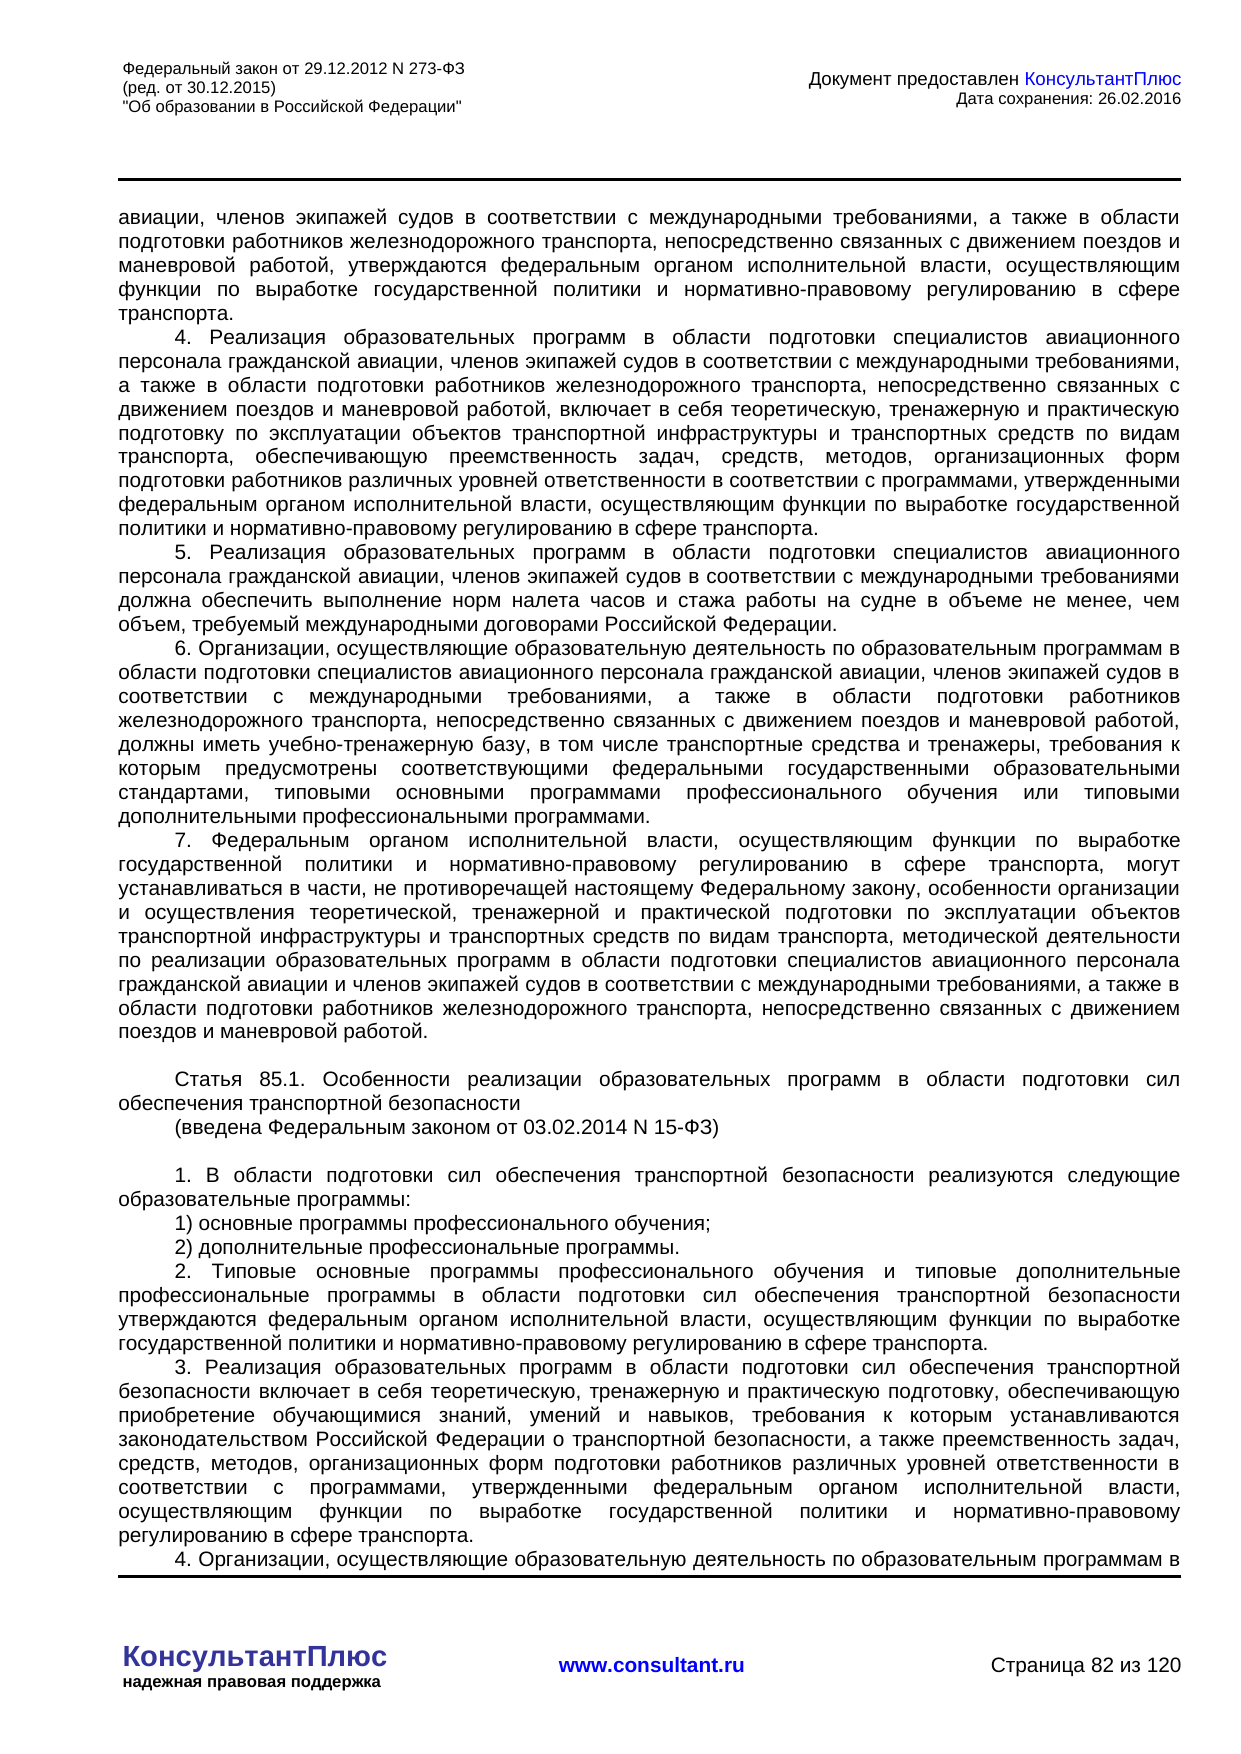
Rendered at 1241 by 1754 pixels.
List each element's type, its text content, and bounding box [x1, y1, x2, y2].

text 4. Реализация образовательных программ в области подготовки специалистов авиационного персонала гражданской авиации, членов экипажей судов в соответствии с международными требованиями, а также в области подготовки работников железнодорожного транспорта, непосредственно связанных с движением поездов и маневровой работой, включает в себя теоретическую, тренажерную и практическую подготовку по эксплуатации объектов транспортной инфраструктуры и транспортных средств по видам транспорта, обеспечивающую преемственность задач, средств, методов, организационных форм подготовки работников различных уровней ответственности в соответствии с программами, утвержденными федеральным органом исполнительной власти, осуществляющим функции по выработке государственной политики и нормативно-правовому регулированию в сфере транспорта. [118, 324, 1181, 540]
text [118, 205, 1181, 324]
text 5. Реализация образовательных программ в области подготовки специалистов авиационного персонала гражданской авиации, членов экипажей судов в соответствии с международными требованиями должна обеспечить выполнение норм налета часов и стажа работы на судне в объеме не менее, чем объем, требуемый международными договорами Российской Федерации. [118, 540, 1181, 636]
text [118, 1546, 1181, 1570]
text 1. В области подготовки сил обеспечения транспортной безопасности реализуются следующие образовательные программы: [118, 1163, 1181, 1211]
text 7. Федеральным органом исполнительной власти, осуществляющим функции по выработке государственной политики и нормативно-правовому регулированию в сфере транспорта, могут устанавливаться в части, не противоречащей настоящему Федеральному закону, особенности организации и осуществления теоретической, тренажерной и практической подготовки по эксплуатации объектов транспортной инфраструктуры и транспортных средств по видам транспорта, методической деятельности по реализации образовательных программ в области подготовки специалистов авиационного персонала гражданской авиации и членов экипажей судов в соответствии с международными требованиями, а также в области подготовки работников железнодорожного транспорта, непосредственно связанных с движением поездов и маневровой работой. [118, 828, 1181, 1043]
text 3. Реализация образовательных программ в области подготовки сил обеспечения транспортной безопасности включает в себя теоретическую, тренажерную и практическую подготовку, обеспечивающую приобретение обучающимися знаний, умений и навыков, требования к которым устанавливаются законодательством Российской Федерации о транспортной безопасности, а также преемственность задач, средств, методов, организационных форм подготовки работников различных уровней ответственности в соответствии с программами, утвержденными федеральным органом исполнительной власти, осуществляющим функции по выработке государственной политики и нормативно-правовому регулированию в сфере транспорта. [118, 1355, 1181, 1546]
text 2. Типовые основные программы профессионального обучения и типовые дополнительные профессиональные программы в области подготовки сил обеспечения транспортной безопасности утверждаются федеральным органом исполнительной власти, осуществляющим функции по выработке государственной политики и нормативно-правовому регулированию в сфере транспорта. [118, 1259, 1181, 1355]
text 1) основные программы профессионального обучения; [118, 1211, 1181, 1235]
text 6. Организации, осуществляющие образовательную деятельность по образовательным программам в области подготовки специалистов авиационного персонала гражданской авиации, членов экипажей судов в соответствии с международными требованиями, а также в области подготовки работников железнодорожного транспорта, непосредственно связанных с движением поездов и маневровой работой, должны иметь учебно-тренажерную базу, в том числе транспортные средства и тренажеры, требования к которым предусмотрены соответствующими федеральными государственными образовательными стандартами, типовыми основными программами профессионального обучения или типовыми дополнительными профессиональными программами. [118, 636, 1181, 828]
text (введена Федеральным законом от 03.02.2014 N 15-ФЗ) [118, 1115, 1181, 1139]
text 2) дополнительные профессиональные программы. [118, 1235, 1181, 1259]
text Статья 85.1. Особенности реализации образовательных программ в области подготовки сил обеспечения транспортной безопасности [118, 1067, 1181, 1115]
